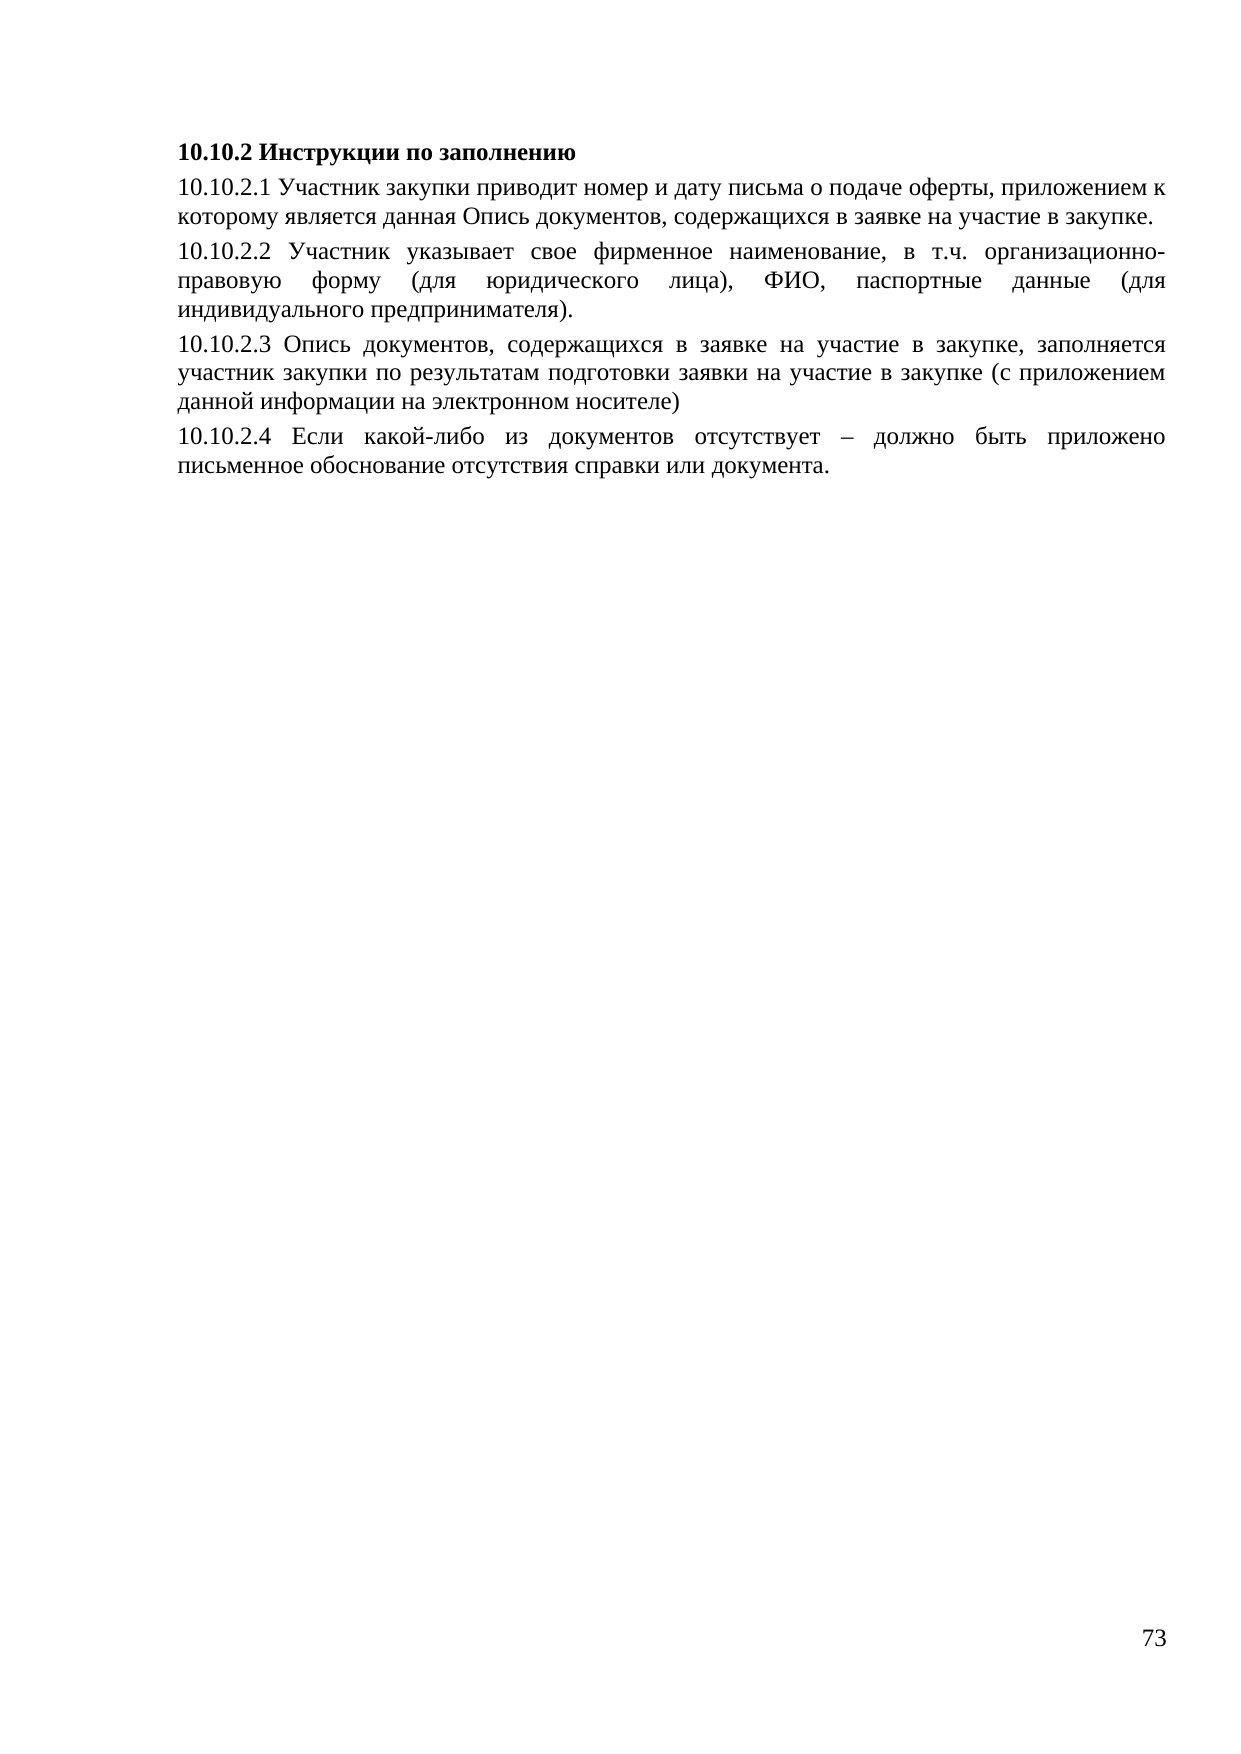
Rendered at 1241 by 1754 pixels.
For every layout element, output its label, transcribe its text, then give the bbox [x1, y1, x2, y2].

text 10.10.2.1 Участник закупки приводит номер и дату письма о подаче оферты, приложением к которому является данная Опись документов, содержащихся в заявке на участие в закупке. [177, 172, 1167, 230]
text 10.10.2.3 Опись документов, содержащихся в заявке на участие в закупке, заполняется участник закупки по результатам подготовки заявки на участие в закупке (с приложением данной информации на электронном носителе) [177, 329, 1167, 415]
text 10.10.2.4 Если какой-либо из документов отсутствует – должно быть приложено письменное обоснование отсутствия справки или документа. [177, 421, 1167, 479]
text 10.10.2.2 Участник указывает свое фирменное наименование, в т.ч. организационно-правовую форму (для юридического лица), ФИО, паспортные данные (для индивидуального предпринимателя). [177, 236, 1167, 322]
text 10.10.2 Инструкции по заполнению [177, 137, 1167, 166]
